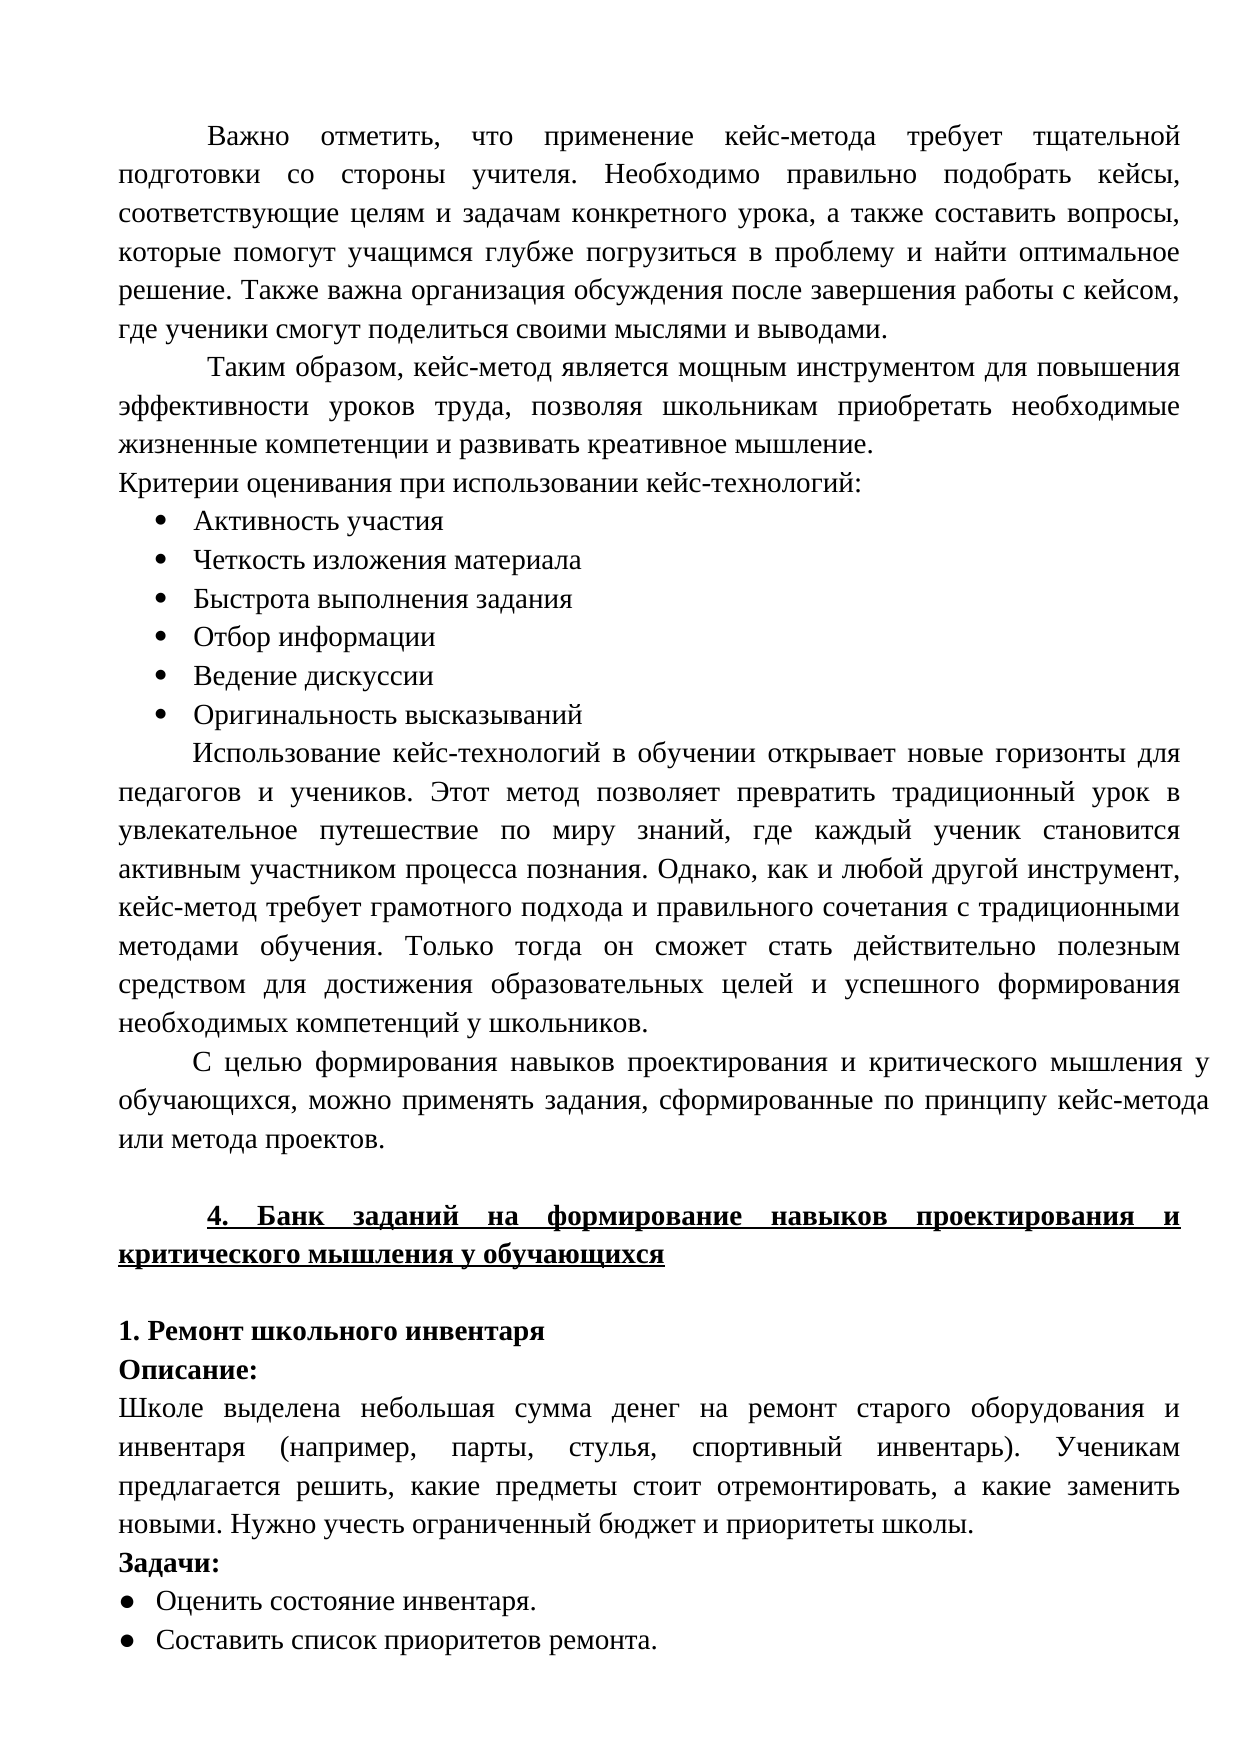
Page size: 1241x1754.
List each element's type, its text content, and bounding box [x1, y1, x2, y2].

list Ведение дискуссии [156, 658, 1181, 692]
text Важно отметить, что применение кейс-метода требует тщательной подготовки со стороны учителя. Необходимо правильно подобрать кейсы, соответствующие целям и задачам конкретного урока, а также составить вопросы, которые помогут учащимся глубже погрузиться в проблему и найти оптимальное решение. Также важна организация обсуждения после завершения работы с кейсом, где ученики смогут поделиться своими мыслями и выводами. [118, 118, 1181, 344]
text Критерии оценивания при использовании кейс-технологий: [118, 465, 1181, 498]
list Составить список приоритетов ремонта. [118, 1622, 1181, 1655]
list Активность участия [156, 503, 1181, 537]
text 1. Ремонт школьного инвентаря [118, 1313, 1181, 1347]
list Быстрота выполнения задания [156, 581, 1181, 614]
list Оригинальность высказываний [156, 697, 1181, 730]
text С целью формирования навыков проектирования и критического мышления у обучающихся, можно применять задания, сформированные по принципу кейс-метода или метода проектов. [118, 1044, 1211, 1154]
list Четкость изложения материала [156, 542, 1181, 576]
list Отбор информации [156, 619, 1181, 653]
text 4. Банк заданий на формирование навыков проектирования и критического мышления у обучающихся [118, 1198, 1181, 1270]
list Оценить состояние инвентаря. [118, 1583, 1181, 1617]
text Задачи: [118, 1545, 1181, 1578]
text Таким образом, кейс-метод является мощным инструментом для повышения эффективности уроков труда, позволяя школьникам приобретать необходимые жизненные компетенции и развивать креативное мышление. [118, 349, 1181, 460]
text Описание: Школе выделена небольшая сумма денег на ремонт старого оборудования и инвентаря (например, парты, стулья, спортивный инвентарь). Ученикам предлагается решить, какие предметы стоит отремонтировать, а какие заменить новыми. Нужно учесть ограниченный бюджет и приоритеты школы. [118, 1352, 1181, 1540]
text Использование кейс-технологий в обучении открывает новые горизонты для педагогов и учеников. Этот метод позволяет превратить традиционный урок в увлекательное путешествие по миру знаний, где каждый ученик становится активным участником процесса познания. Однако, как и любой другой инструмент, кейс-метод требует грамотного подхода и правильного сочетания с традиционными методами обучения. Только тогда он сможет стать действительно полезным средством для достижения образовательных целей и успешного формирования необходимых компетенций у школьников. [118, 735, 1181, 1039]
